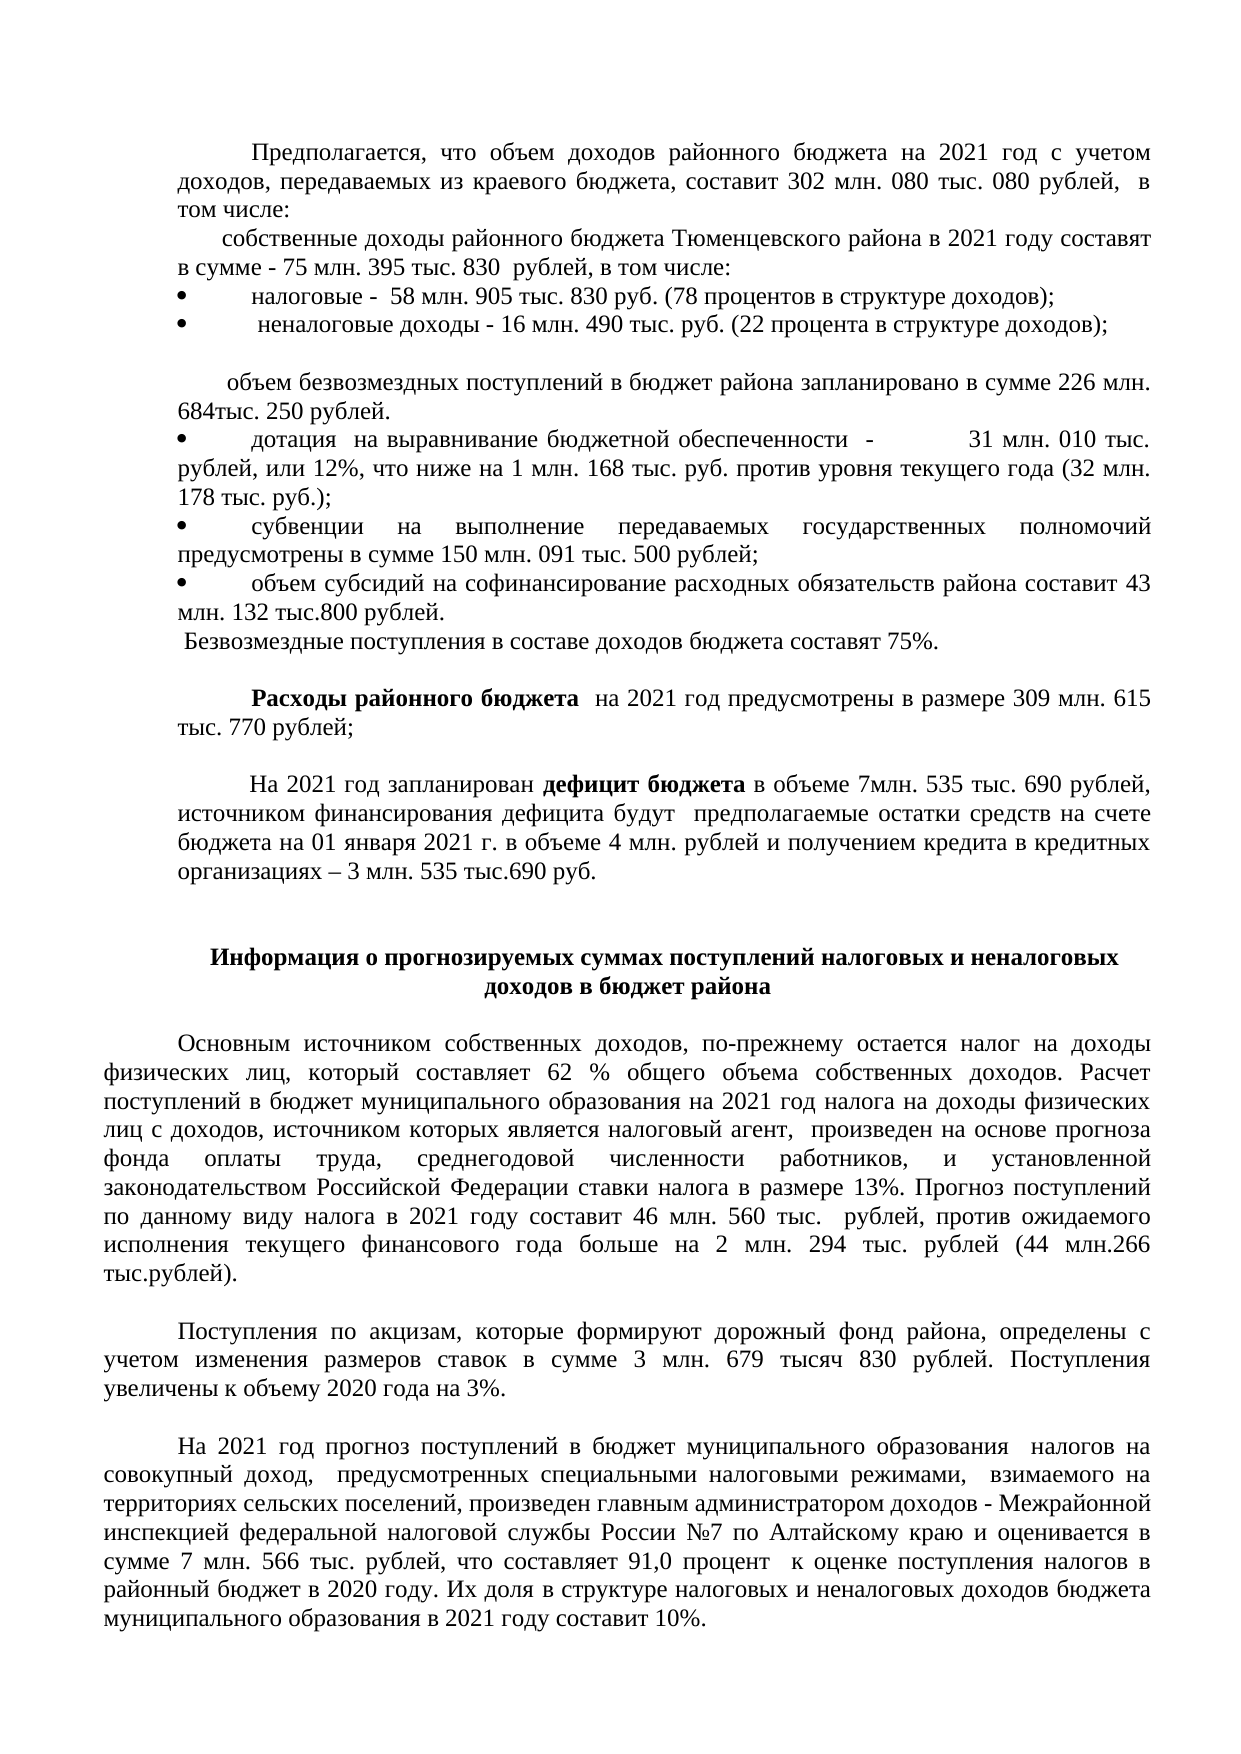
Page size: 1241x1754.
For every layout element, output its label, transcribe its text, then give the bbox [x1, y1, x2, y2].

list субвенции на выполнение передаваемых государственных полномочий предусмотрены в сумме 150 млн. 091 тыс. 500 рублей; [177, 511, 1152, 568]
text На 2021 год запланирован дефицит бюджета в объеме 7млн. 535 тыс. 690 рублей, источником финансирования дефицита будут предполагаемые остатки средств на счете бюджета на 01 января 2021 г. в объеме 4 млн. рублей и получением кредита в кредитных организациях – 3 млн. 535 тыс.690 руб. [177, 769, 1152, 884]
list объем субсидий на софинансирование расходных обязательств района составит 43 млн. 132 тыс.800 рублей. [177, 568, 1152, 626]
text Основным источником собственных доходов, по-прежнему остается налог на доходы физических лиц, который составляет 62 % общего объема собственных доходов. Расчет поступлений в бюджет муниципального образования на 2021 год налога на доходы физических лиц с доходов, источником которых является налоговый агент, произведен на основе прогноза фонда оплаты труда, среднегодовой численности работников, и установленной законодательством Российской Федерации ставки налога в размере 13%. Прогноз поступлений по данному виду налога в 2021 году составит 46 млн. 560 тыс. рублей, против ожидаемого исполнения текущего финансового года больше на 2 млн. 294 тыс. рублей (44 млн.266 тыс.рублей). [103, 1028, 1152, 1287]
text Информация о прогнозируемых суммах поступлений налоговых и неналоговых доходов в бюджет района [103, 942, 1152, 999]
list объем безвозмездных поступлений в бюджет района запланировано в сумме 226 млн. 684тыс. 250 рублей. [177, 367, 1152, 424]
text На 2021 год прогноз поступлений в бюджет муниципального образования налогов на совокупный доход, предусмотренных специальными налоговыми режимами, взимаемого на территориях сельских поселений, произведен главным администратором доходов - Межрайонной инспекцией федеральной налоговой службы России №7 по Алтайскому краю и оценивается в сумме 7 млн. 566 тыс. рублей, что составляет 91,0 процент к оценке поступления налогов в районный бюджет в 2020 году. Их доля в структуре налоговых и неналоговых доходов бюджета муниципального образования в 2021 году составит 10%. [103, 1431, 1152, 1632]
text собственные доходы районного бюджета Тюменцевского района в 2021 году составят в сумме - 75 млн. 395 тыс. 830 рублей, в том числе: [177, 223, 1152, 281]
list дотация на выравнивание бюджетной обеспеченности - 31 млн. 010 тыс. рублей, или 12%, что ниже на 1 млн. 168 тыс. руб. против уровня текущего года (32 млн. 178 тыс. руб.); [177, 424, 1152, 511]
text Поступления по акцизам, которые формируют дорожный фонд района, определены с учетом изменения размеров ставок в сумме 3 млн. 679 тысяч 830 рублей. Поступления увеличены к объему 2020 года на 3%. [103, 1316, 1152, 1402]
text Расходы районного бюджета на 2021 год предусмотрены в размере 309 млн. 615 тыс. 770 рублей; [177, 683, 1152, 741]
list неналоговые доходы - 16 млн. 490 тыс. руб. (22 процента в структуре доходов); [177, 309, 1152, 338]
text Предполагается, что объем доходов районного бюджета на 2021 год с учетом доходов, передаваемых из краевого бюджета, составит 302 млн. 080 тыс. 080 рублей, в том числе: [177, 137, 1152, 223]
list налоговые - 58 млн. 905 тыс. 830 руб. (78 процентов в структуре доходов); [177, 281, 1152, 309]
list Безвозмездные поступления в составе доходов бюджета составят 75%. [177, 626, 1152, 654]
